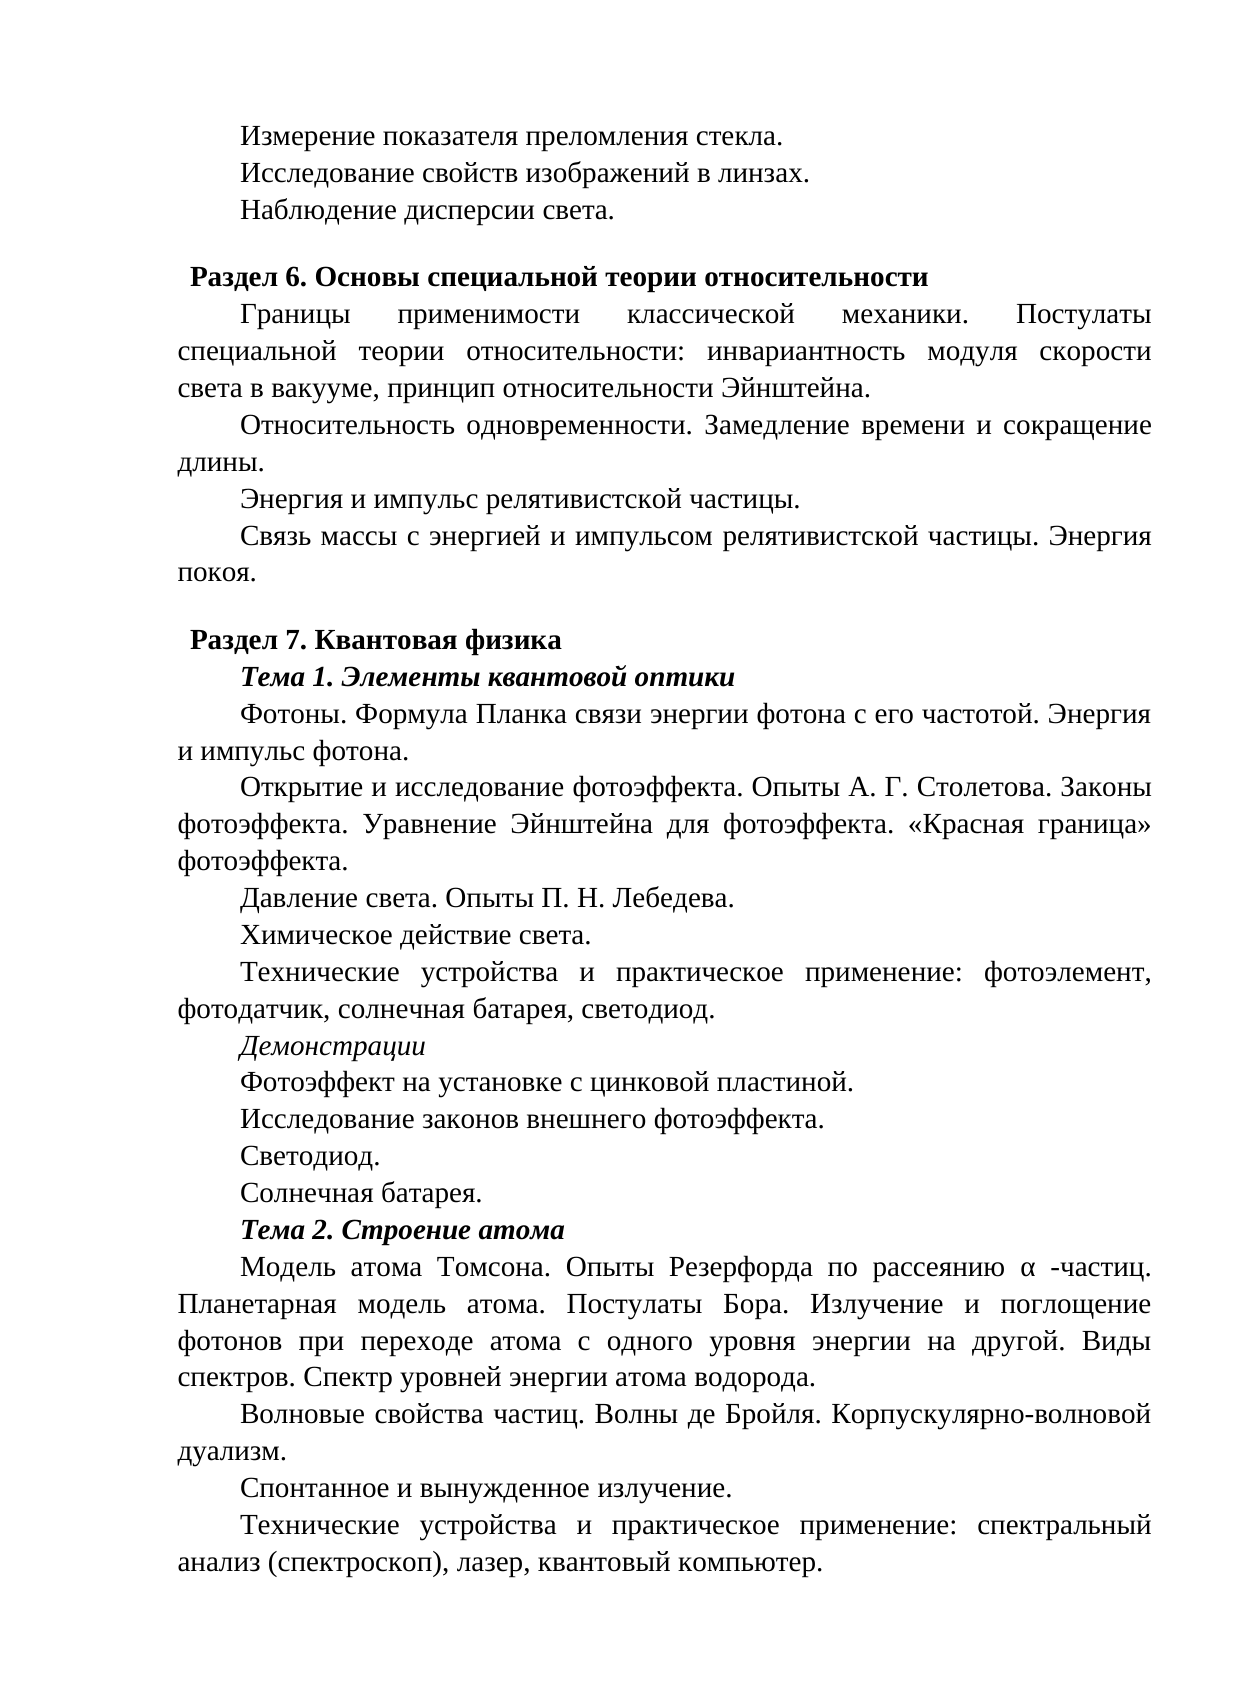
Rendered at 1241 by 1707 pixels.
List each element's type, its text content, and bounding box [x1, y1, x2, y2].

text Химическое действие света. [177, 917, 1152, 951]
text Технические устройства и практическое применение: фотоэлемент, фотодатчик, солнечная батарея, светодиод. [177, 954, 1152, 1024]
text Наблюдение дисперсии света. [177, 192, 1152, 225]
text Волновые свойства частиц. Волны де Бройля. Корпускулярно-волновой дуализм. [177, 1396, 1152, 1467]
text Давление света. Опыты П. Н. Лебедева. [177, 880, 1152, 914]
text Связь массы с энергией и импульсом релятивистской частицы. Энергия покоя. [177, 518, 1152, 588]
text Технические устройства и практическое применение: спектральный анализ (спектроскоп), лазер, квантовый компьютер. [177, 1507, 1152, 1577]
text Спонтанное и вынужденное излучение. [177, 1470, 1152, 1504]
text Фотоэффект на установке с цинковой пластиной. [177, 1064, 1152, 1098]
text Открытие и исследование фотоэффекта. Опыты А. Г. Столетова. Законы фотоэффекта. Уравнение Эйнштейна для фотоэффекта. «Красная граница» фотоэффекта. [177, 769, 1152, 877]
text Измерение показателя преломления стекла. [177, 118, 1152, 152]
text Раздел 7. Квантовая физика [190, 622, 1152, 656]
text Относительность одновременности. Замедление времени и сокращение длины. [177, 407, 1152, 477]
text Раздел 6. Основы специальной теории относительности [190, 259, 1152, 293]
text Фотоны. Формула Планка связи энергии фотона с его частотой. Энергия и импульс фотона. [177, 696, 1152, 766]
text Модель атома Томсона. Опыты Резерфорда по рассеянию α -частиц. Планетарная модель атома. Постулаты Бора. Излучение и поглощение фотонов при переходе атома с одного уровня энергии на другой. Виды спектров. Спектр уровней энергии атома водорода. [177, 1249, 1152, 1393]
text Светодиод. [177, 1138, 1152, 1172]
text Энергия и импульс релятивистской частицы. [177, 481, 1152, 514]
text Исследование законов внешнего фотоэффекта. [177, 1101, 1152, 1135]
text Исследование свойств изображений в линзах. [177, 155, 1152, 188]
text Границы применимости классической механики. Постулаты специальной теории относительности: инвариантность модуля скорости света в вакууме, принцип относительности Эйнштейна. [177, 296, 1152, 404]
text Тема 2. Строение атома [177, 1212, 1152, 1246]
text Демонстрации [177, 1028, 1152, 1061]
text Солнечная батарея. [177, 1175, 1152, 1209]
text Тема 1. Элементы квантовой оптики [177, 659, 1152, 692]
